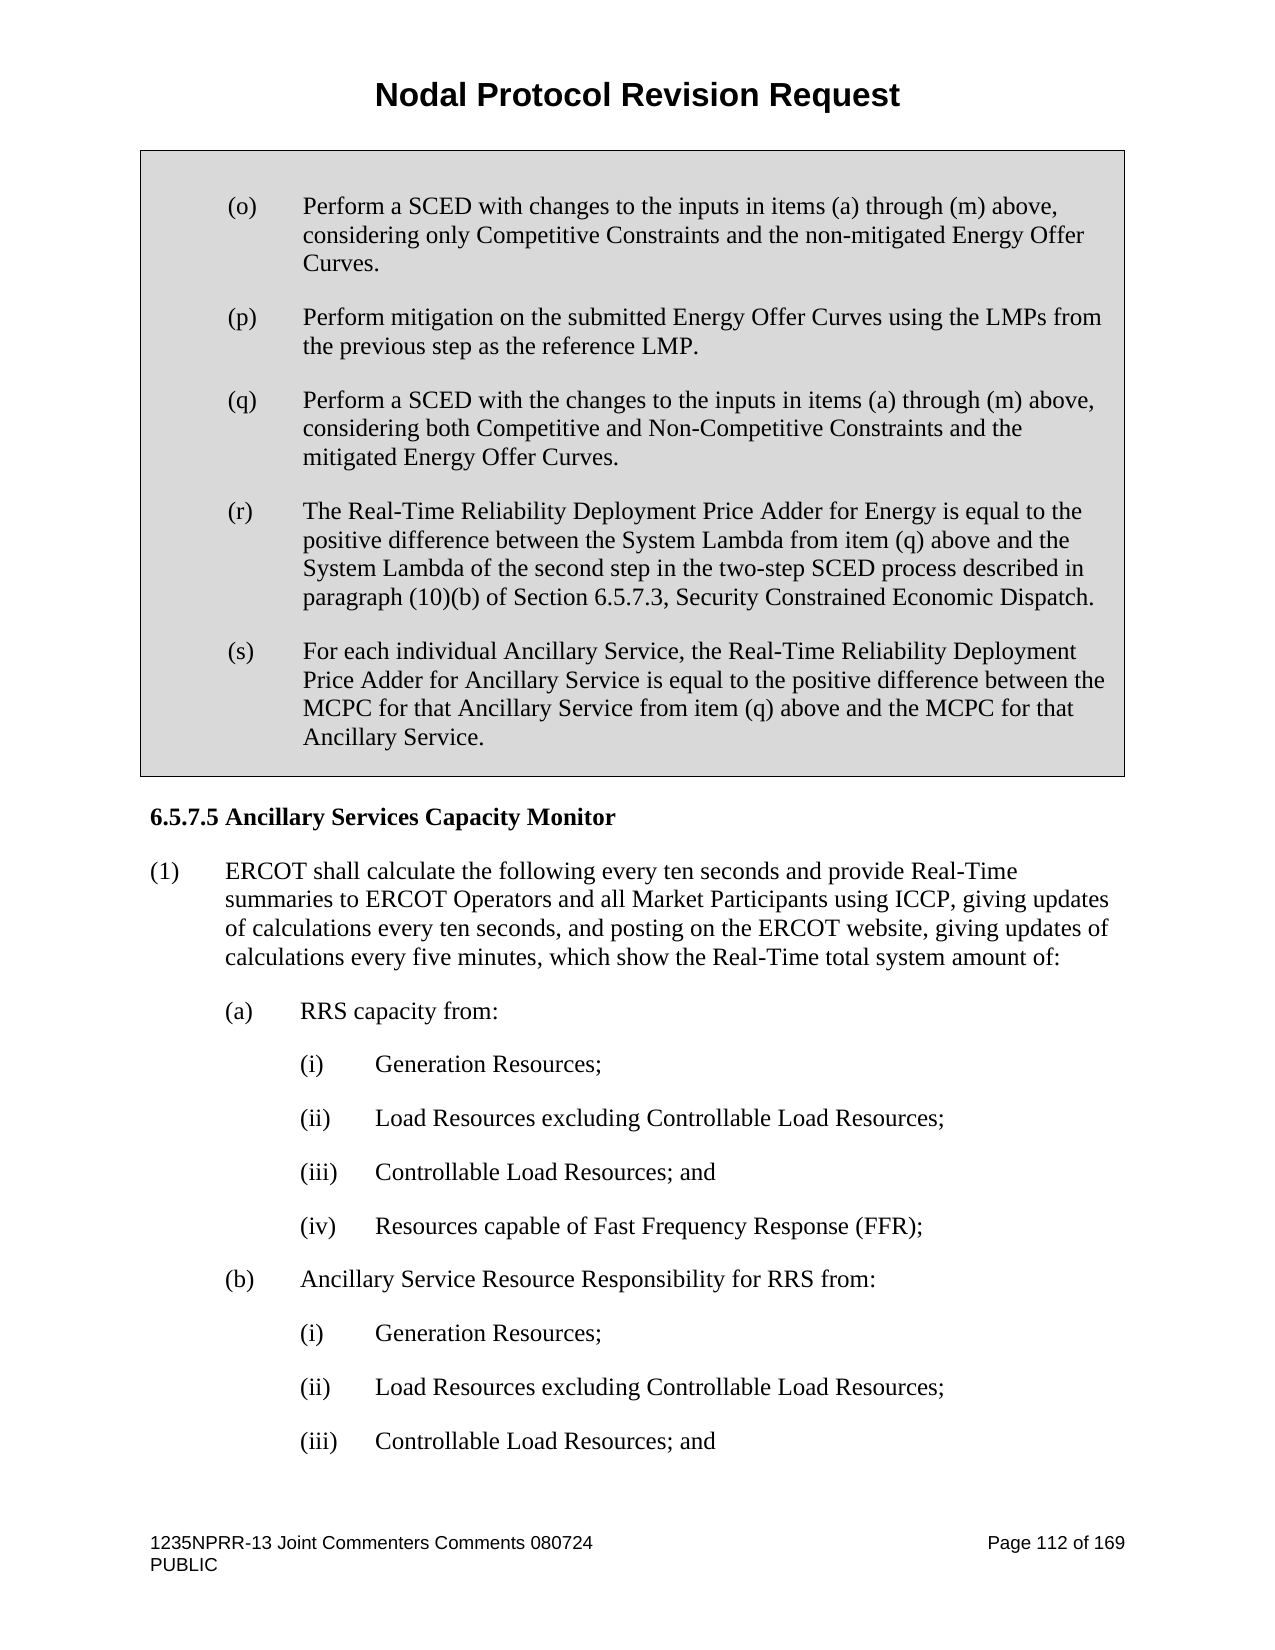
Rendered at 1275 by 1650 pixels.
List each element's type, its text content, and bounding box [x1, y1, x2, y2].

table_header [141, 151, 1124, 776]
text (1) ERCOT shall calculate the following every ten seconds and provide Real-Time summaries to ERCOT Operators and all Market Participants using ICCP, giving updates of calculations every ten seconds, and posting on the ERCOT website, giving updates of calculations every five minutes, which show the Real-Time total system amount of: [150, 856, 1125, 971]
list (i) Generation Resources; [300, 1318, 1125, 1347]
list (ii) Load Resources excluding Controllable Load Resources; [300, 1103, 1125, 1132]
text 6.5.7.5 Ancillary Services Capacity Monitor [150, 802, 1125, 831]
text (b) Ancillary Service Resource Responsibility for RRS from: [225, 1264, 1125, 1293]
list (iii) Controllable Load Resources; and [300, 1426, 1125, 1454]
list (iv) Resources capable of Fast Frequency Response (FFR); [300, 1211, 1125, 1239]
list (i) Generation Resources; [300, 1049, 1125, 1078]
list (ii) Load Resources excluding Controllable Load Resources; [300, 1372, 1125, 1401]
list (iii) Controllable Load Resources; and [300, 1157, 1125, 1186]
list (a) RRS capacity from: [225, 996, 1125, 1024]
